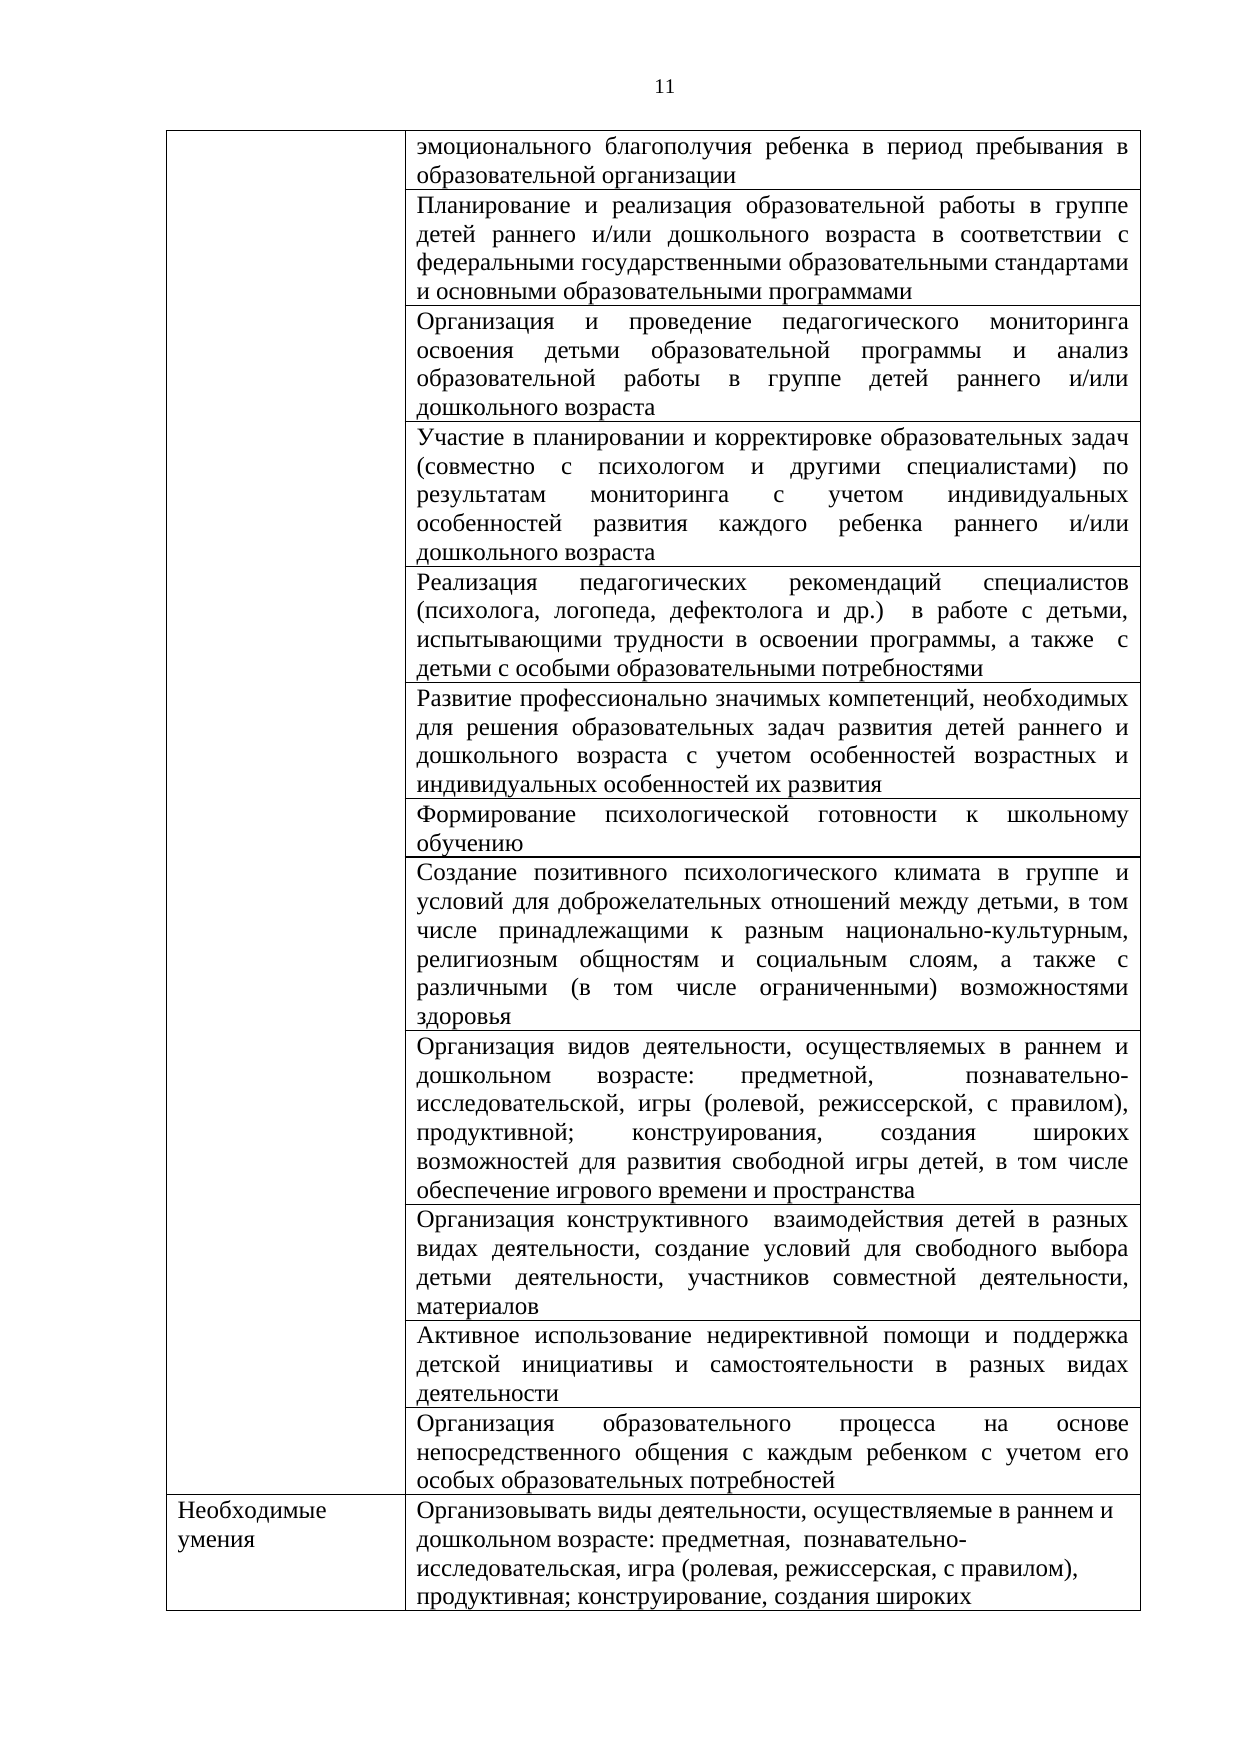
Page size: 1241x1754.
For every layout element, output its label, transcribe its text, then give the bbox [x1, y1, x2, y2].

table_cell Планирование и реализация образовательной работы в группе детей раннего и/или дошкольного возраста в соответствии с федеральными государственными образовательными стандартами и основными образовательными программами [406, 190, 1140, 305]
table_cell Реализация педагогических рекомендаций специалистов (психолога, логопеда, дефектолога и др.) в работе с детьми, испытывающими трудности в освоении программы, а также с детьми с особыми образовательными потребностями [406, 567, 1140, 682]
table_cell Организация видов деятельности, осуществляемых в раннем и дошкольном возрасте: предметной, познавательно-исследовательской, игры (ролевой, режиссерской, с правилом), продуктивной; конструирования, создания широких возможностей для развития свободной игры детей, в том числе обеспечение игрового времени и пространства [406, 1031, 1140, 1203]
table_cell Активное использование недирективной помощи и поддержка детской инициативы и самостоятельности в разных видах деятельности [406, 1321, 1140, 1407]
table_cell Участие в планировании и корректировке образовательных задач (совместно с психологом и другими специалистами) по результатам мониторинга с учетом индивидуальных особенностей развития каждого ребенка раннего и/или дошкольного возраста [406, 422, 1140, 566]
table_cell Формирование психологической готовности к школьному обучению [406, 799, 1140, 856]
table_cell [406, 1495, 1140, 1610]
table_cell Создание позитивного психологического климата в группе и условий для доброжелательных отношений между детьми, в том числе принадлежащими к разным национально-культурным, религиозным общностям и социальным слоям, а также с различными (в том числе ограниченными) возможностями здоровья [406, 858, 1140, 1030]
table_cell Организация конструктивного взаимодействия детей в разных видах деятельности, создание условий для свободного выбора детьми деятельности, участников совместной деятельности, материалов [406, 1205, 1140, 1319]
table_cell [406, 131, 1140, 189]
table_cell Необходимые умения [167, 1495, 405, 1610]
table_cell Организация образовательного процесса на основе непосредственного общения с каждым ребенком с учетом его особых образовательных потребностей [406, 1408, 1140, 1494]
table_cell Организация и проведение педагогического мониторинга освоения детьми образовательной программы и анализ образовательной работы в группе детей раннего и/или дошкольного возраста [406, 306, 1140, 421]
table_cell Развитие профессионально значимых компетенций, необходимых для решения образовательных задач развития детей раннего и дошкольного возраста с учетом особенностей возрастных и индивидуальных особенностей их развития [406, 683, 1140, 798]
